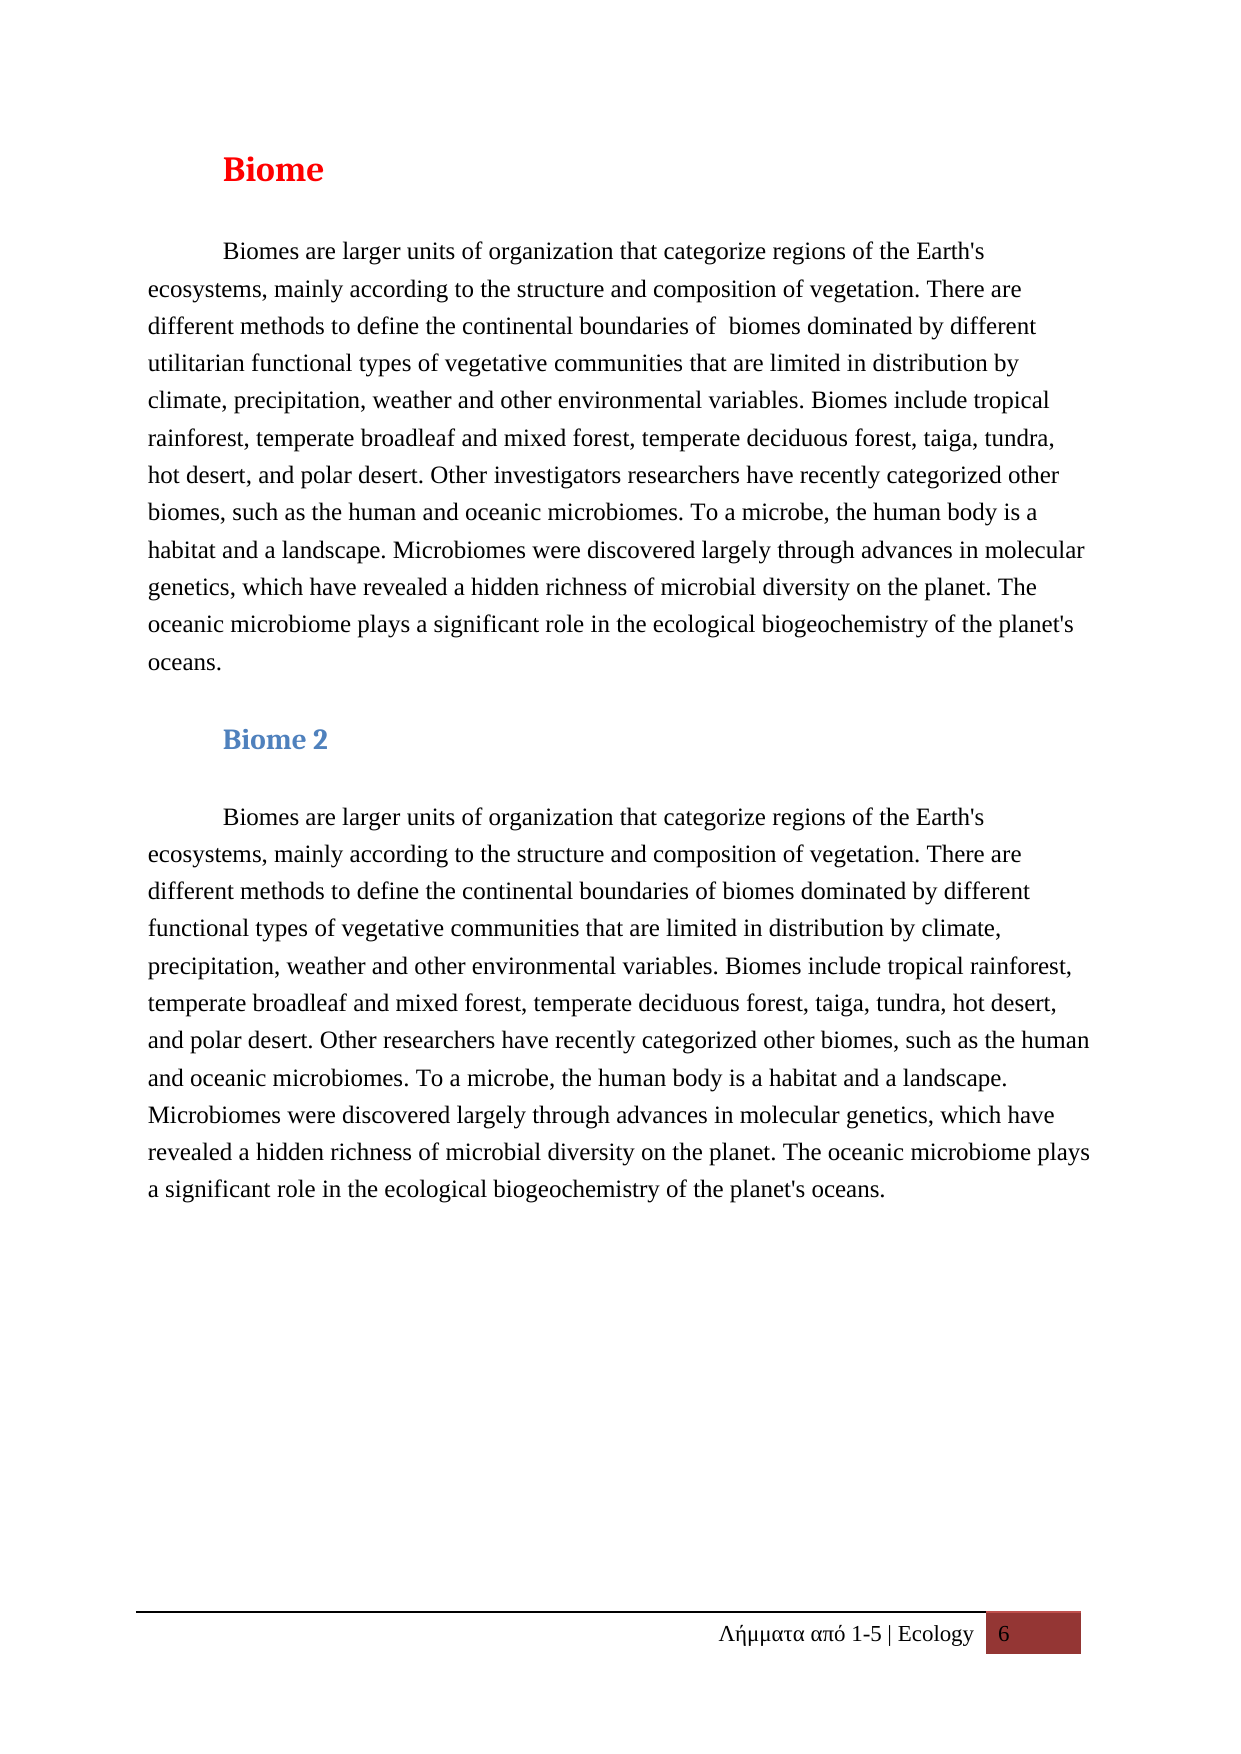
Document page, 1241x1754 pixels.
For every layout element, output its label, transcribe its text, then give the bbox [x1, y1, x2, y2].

text Biomes are larger units of organization that categorize regions of the Earth's ecosystems, mainly according to the structure and composition of vegetation. There are different methods to define the continental boundaries of biomes dominated by different utilitarian functional types of vegetative communities that are limited in distribution by climate, precipitation, weather and other environmental variables. Biomes include tropical rainforest, temperate broadleaf and mixed forest, temperate deciduous forest, taiga, tundra, hot desert, and polar desert. Other investigators researchers have recently categorized other biomes, such as the human and oceanic microbiomes. To a microbe, the human body is a habitat and a landscape. Microbiomes were discovered largely through advances in molecular genetics, which have revealed a hidden richness of microbial diversity on the planet. The oceanic microbiome plays a significant role in the ecological biogeochemistry of the planet's oceans. [148, 236, 1092, 675]
subtitle Biome [148, 150, 1092, 191]
subtitle Biome 2 [148, 723, 1092, 757]
text Biomes are larger units of organization that categorize regions of the Earth's ecosystems, mainly according to the structure and composition of vegetation. There are different methods to define the continental boundaries of biomes dominated by different functional types of vegetative communities that are limited in distribution by climate, precipitation, weather and other environmental variables. Biomes include tropical rainforest, temperate broadleaf and mixed forest, temperate deciduous forest, taiga, tundra, hot desert, and polar desert. Other researchers have recently categorized other biomes, such as the human and oceanic microbiomes. To a microbe, the human body is a habitat and a landscape. Microbiomes were discovered largely through advances in molecular genetics, which have revealed a hidden richness of microbial diversity on the planet. The oceanic microbiome plays a significant role in the ecological biogeochemistry of the planet's oceans. [148, 802, 1092, 1203]
